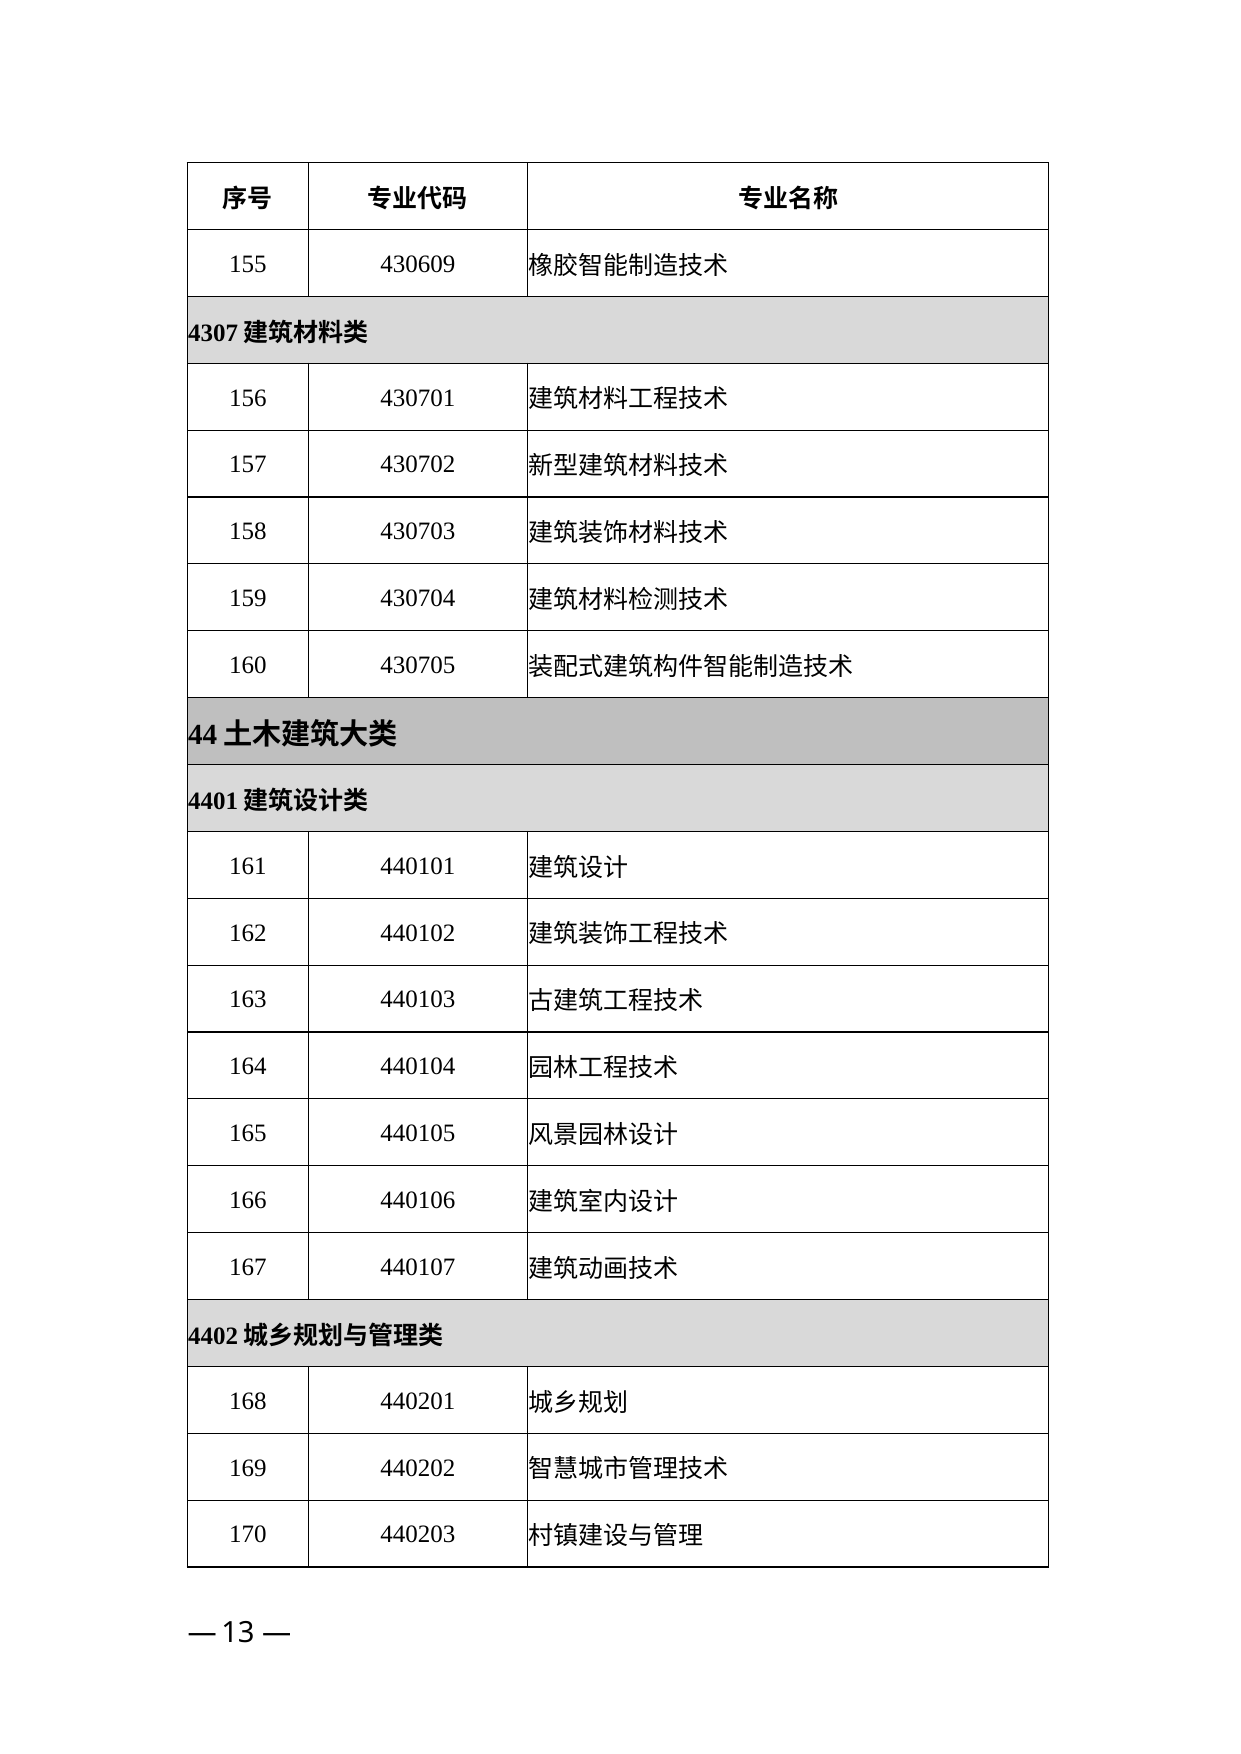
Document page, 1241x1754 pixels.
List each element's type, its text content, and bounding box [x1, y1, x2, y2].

table_cell 170 [188, 1501, 308, 1566]
table_cell 440202 [309, 1434, 527, 1499]
table_cell 440103 [309, 966, 527, 1031]
table_cell 智慧城市管理技术 [528, 1434, 1048, 1499]
table_cell 165 [188, 1099, 308, 1165]
table_cell 166 [188, 1166, 308, 1232]
table_cell 440203 [309, 1501, 527, 1566]
table_cell 建筑装饰材料技术 [528, 498, 1048, 563]
table_cell 430704 [309, 564, 527, 630]
table_cell 城乡规划 [528, 1367, 1048, 1433]
table_cell 建筑室内设计 [528, 1166, 1048, 1232]
table_cell 159 [188, 564, 308, 630]
table_cell 430703 [309, 498, 527, 563]
table_cell 440101 [309, 832, 527, 898]
table_cell 新型建筑材料技术 [528, 431, 1048, 496]
table_cell 155 [188, 230, 308, 296]
table_cell 169 [188, 1434, 308, 1499]
table_cell 4307建筑材料类 [188, 297, 1048, 363]
table_cell 162 [188, 899, 308, 964]
table_cell 园林工程技术 [528, 1033, 1048, 1098]
table_cell 160 [188, 631, 308, 697]
table_header 序号 [188, 163, 308, 229]
table_cell 440201 [309, 1367, 527, 1433]
table_cell 44土木建筑大类 [188, 698, 1048, 764]
table_cell 440106 [309, 1166, 527, 1232]
table_header 专业名称 [528, 163, 1048, 229]
table_cell 161 [188, 832, 308, 898]
table_cell 装配式建筑构件智能制造技术 [528, 631, 1048, 697]
table_cell 440105 [309, 1099, 527, 1165]
table_cell 橡胶智能制造技术 [528, 230, 1048, 296]
table_cell 建筑设计 [528, 832, 1048, 898]
table_cell 建筑材料检测技术 [528, 564, 1048, 630]
table_cell 168 [188, 1367, 308, 1433]
table_cell 建筑材料工程技术 [528, 364, 1048, 429]
table_cell 164 [188, 1033, 308, 1098]
table_cell 156 [188, 364, 308, 429]
table_cell 430705 [309, 631, 527, 697]
table_cell 440104 [309, 1033, 527, 1098]
table_cell 440107 [309, 1233, 527, 1299]
table_cell 古建筑工程技术 [528, 966, 1048, 1031]
table_cell 430609 [309, 230, 527, 296]
table_cell 167 [188, 1233, 308, 1299]
table_cell 4402城乡规划与管理类 [188, 1300, 1048, 1366]
table_cell 157 [188, 431, 308, 496]
table_header 专业代码 [309, 163, 527, 229]
table_cell 建筑动画技术 [528, 1233, 1048, 1299]
table_cell 风景园林设计 [528, 1099, 1048, 1165]
table_cell 建筑装饰工程技术 [528, 899, 1048, 964]
table_cell 村镇建设与管理 [528, 1501, 1048, 1566]
table_cell 430702 [309, 431, 527, 496]
table_cell 4401建筑设计类 [188, 765, 1048, 831]
table_cell 440102 [309, 899, 527, 964]
table_cell 430701 [309, 364, 527, 429]
table_cell 163 [188, 966, 308, 1031]
table_cell 158 [188, 498, 308, 563]
